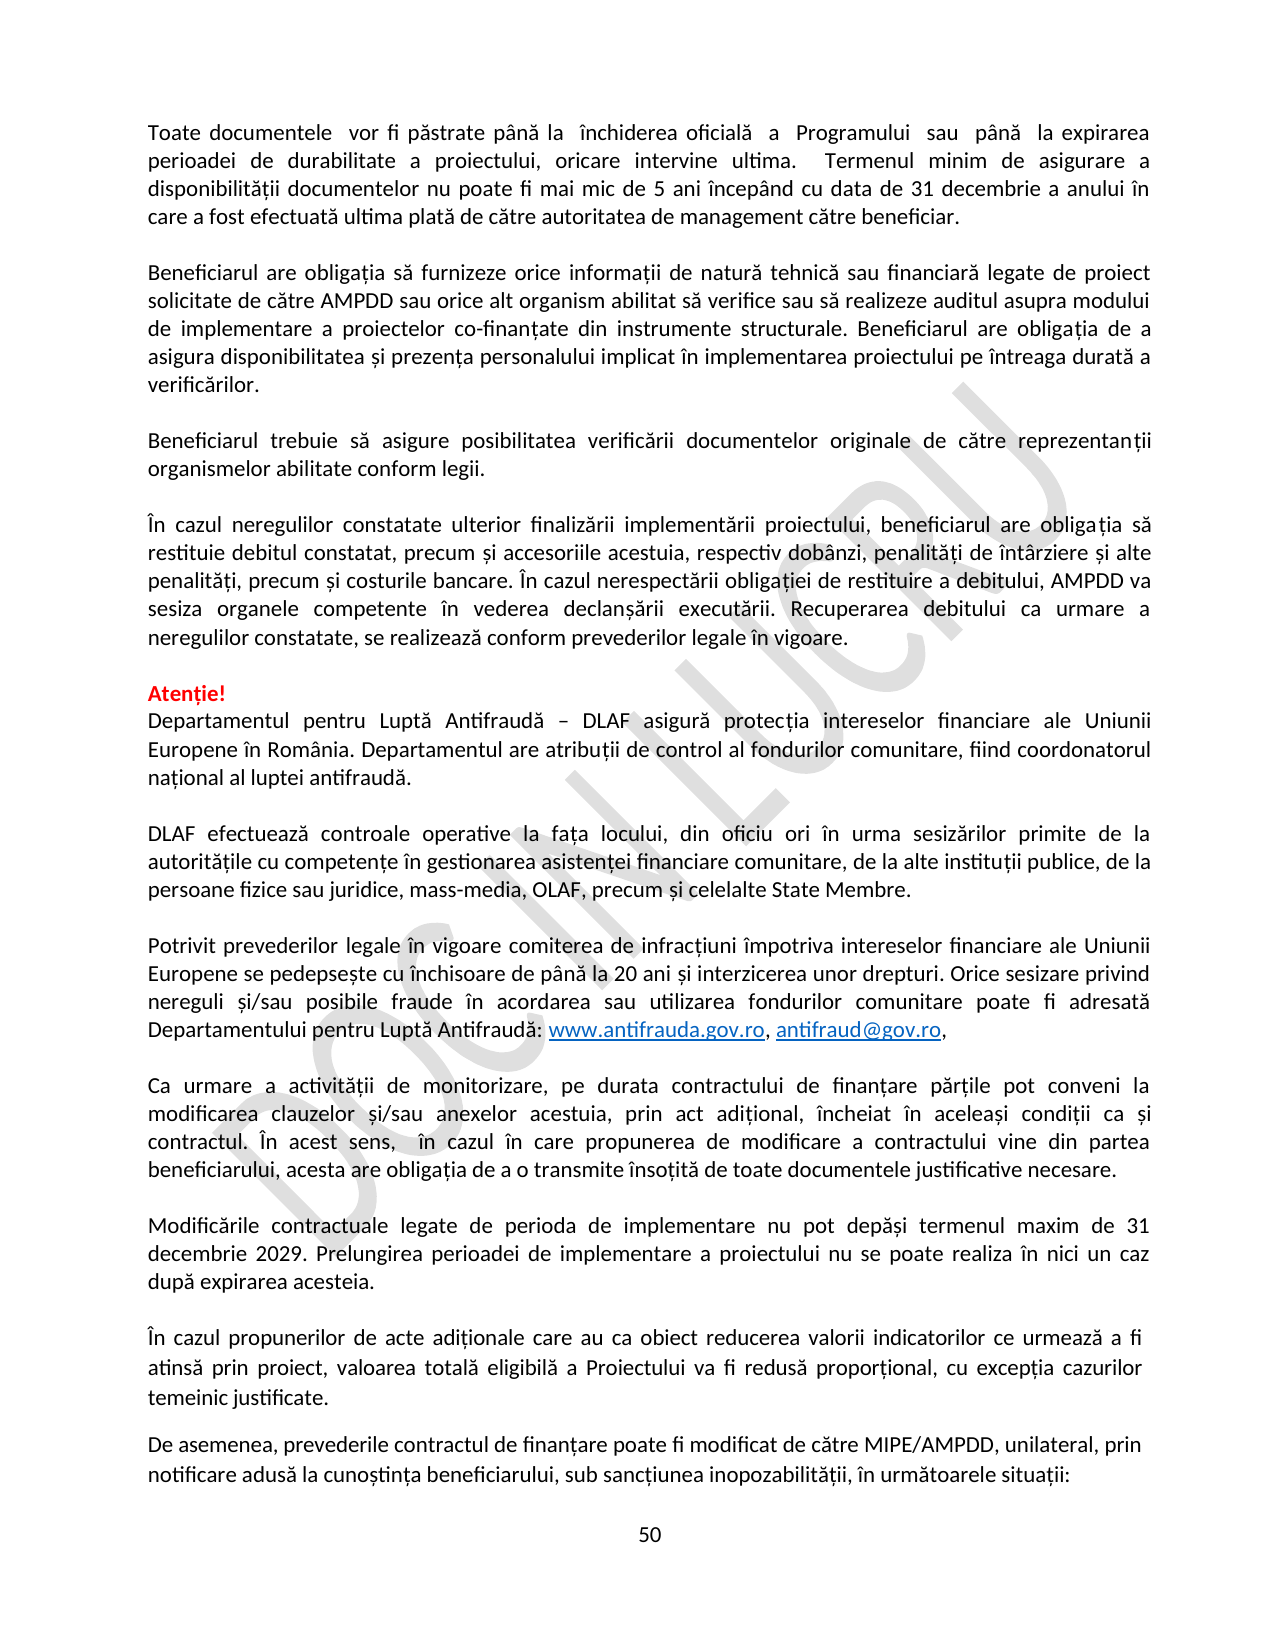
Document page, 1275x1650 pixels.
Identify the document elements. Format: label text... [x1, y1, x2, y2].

text Potrivit prevederilor legale în vigoare comiterea de infracţiuni împotriva intereselor financiare ale Uniunii Europene se pedepseşte cu închisoare de până la 20 ani şi interzicerea unor drepturi. Orice sesizare privind nereguli şi/sau posibile fraude în acordarea sau utilizarea fondurilor comunitare poate fi adresată Departamentului pentru Luptă Antifraudă: www.antifrauda.gov.ro, antifraud@gov.ro, [148, 931, 1152, 1043]
text De asemenea, prevederile contractul de finanțare poate fi modificat de către MIPE/AMPDD, unilateral, prin notificare adusă la cunoștința beneficiarului, sub sancțiunea inopozabilității, în următoarele situații: [148, 1430, 1143, 1489]
text Beneficiarul trebuie să asigure posibilitatea verificării documentelor originale de către reprezentanţii organismelor abilitate conform legii. [148, 426, 1152, 482]
text Departamentul pentru Luptă Antifraudă – DLAF asigură protecţia intereselor financiare ale Uniunii Europene în România. Departamentul are atribuţii de control al fondurilor comunitare, fiind coordonatorul naţional al luptei antifraudă. [148, 707, 1152, 791]
text În cazul neregulilor constatate ulterior finalizării implementării proiectului, beneficiarul are obligaţia să restituie debitul constatat, precum şi accesoriile acestuia, respectiv dobânzi, penalităţi de întârziere şi alte penalităţi, precum şi costurile bancare. În cazul nerespectării obligaţiei de restituire a debitului, AMPDD va sesiza organele competente în vederea declanşării executării. Recuperarea debitului ca urmare a neregulilor constatate, se realizează conform prevederilor legale în vigoare. [148, 511, 1152, 651]
text DLAF efectuează controale operative la faţa locului, din oficiu ori în urma sesizărilor primite de la autorităţile cu competenţe în gestionarea asistenţei financiare comunitare, de la alte instituţii publice, de la persoane fizice sau juridice, mass-media, OLAF, precum şi celelalte State Membre. [148, 819, 1152, 903]
text În cazul propunerilor de acte adiționale care au ca obiect reducerea valorii indicatorilor ce urmează a fi atinsă prin proiect, valoarea totală eligibilă a Proiectului va fi redusă proporțional, cu excepția cazurilor temeinic justificate. [148, 1323, 1143, 1412]
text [148, 118, 1152, 230]
text Modificările contractuale legate de perioda de implementare nu pot depăși termenul maxim de 31 decembrie 2029. Prelungirea perioadei de implementare a proiectului nu se poate realiza în nici un caz după expirarea acesteia. [148, 1211, 1152, 1295]
text Atenție! [148, 679, 1152, 707]
text Beneficiarul are obligaţia să furnizeze orice informaţii de natură tehnică sau financiară legate de proiect solicitate de către AMPDD sau orice alt organism abilitat să verifice sau să realizeze auditul asupra modului de implementare a proiectelor co-finanţate din instrumente structurale. Beneficiarul are obligaţia de a asigura disponibilitatea şi prezenţa personalului implicat în implementarea proiectului pe întreaga durată a verificărilor. [148, 258, 1152, 398]
text Ca urmare a activității de monitorizare, pe durata contractului de finanțare părțile pot conveni la modificarea clauzelor şi/sau anexelor acestuia, prin act adiţional, încheiat în aceleaşi condiţii ca şi contractul. În acest sens, în cazul în care propunerea de modificare a contractului vine din partea beneficiarului, acesta are obligaţia de a o transmite însoțită de toate documentele justificative necesare. [148, 1071, 1152, 1183]
